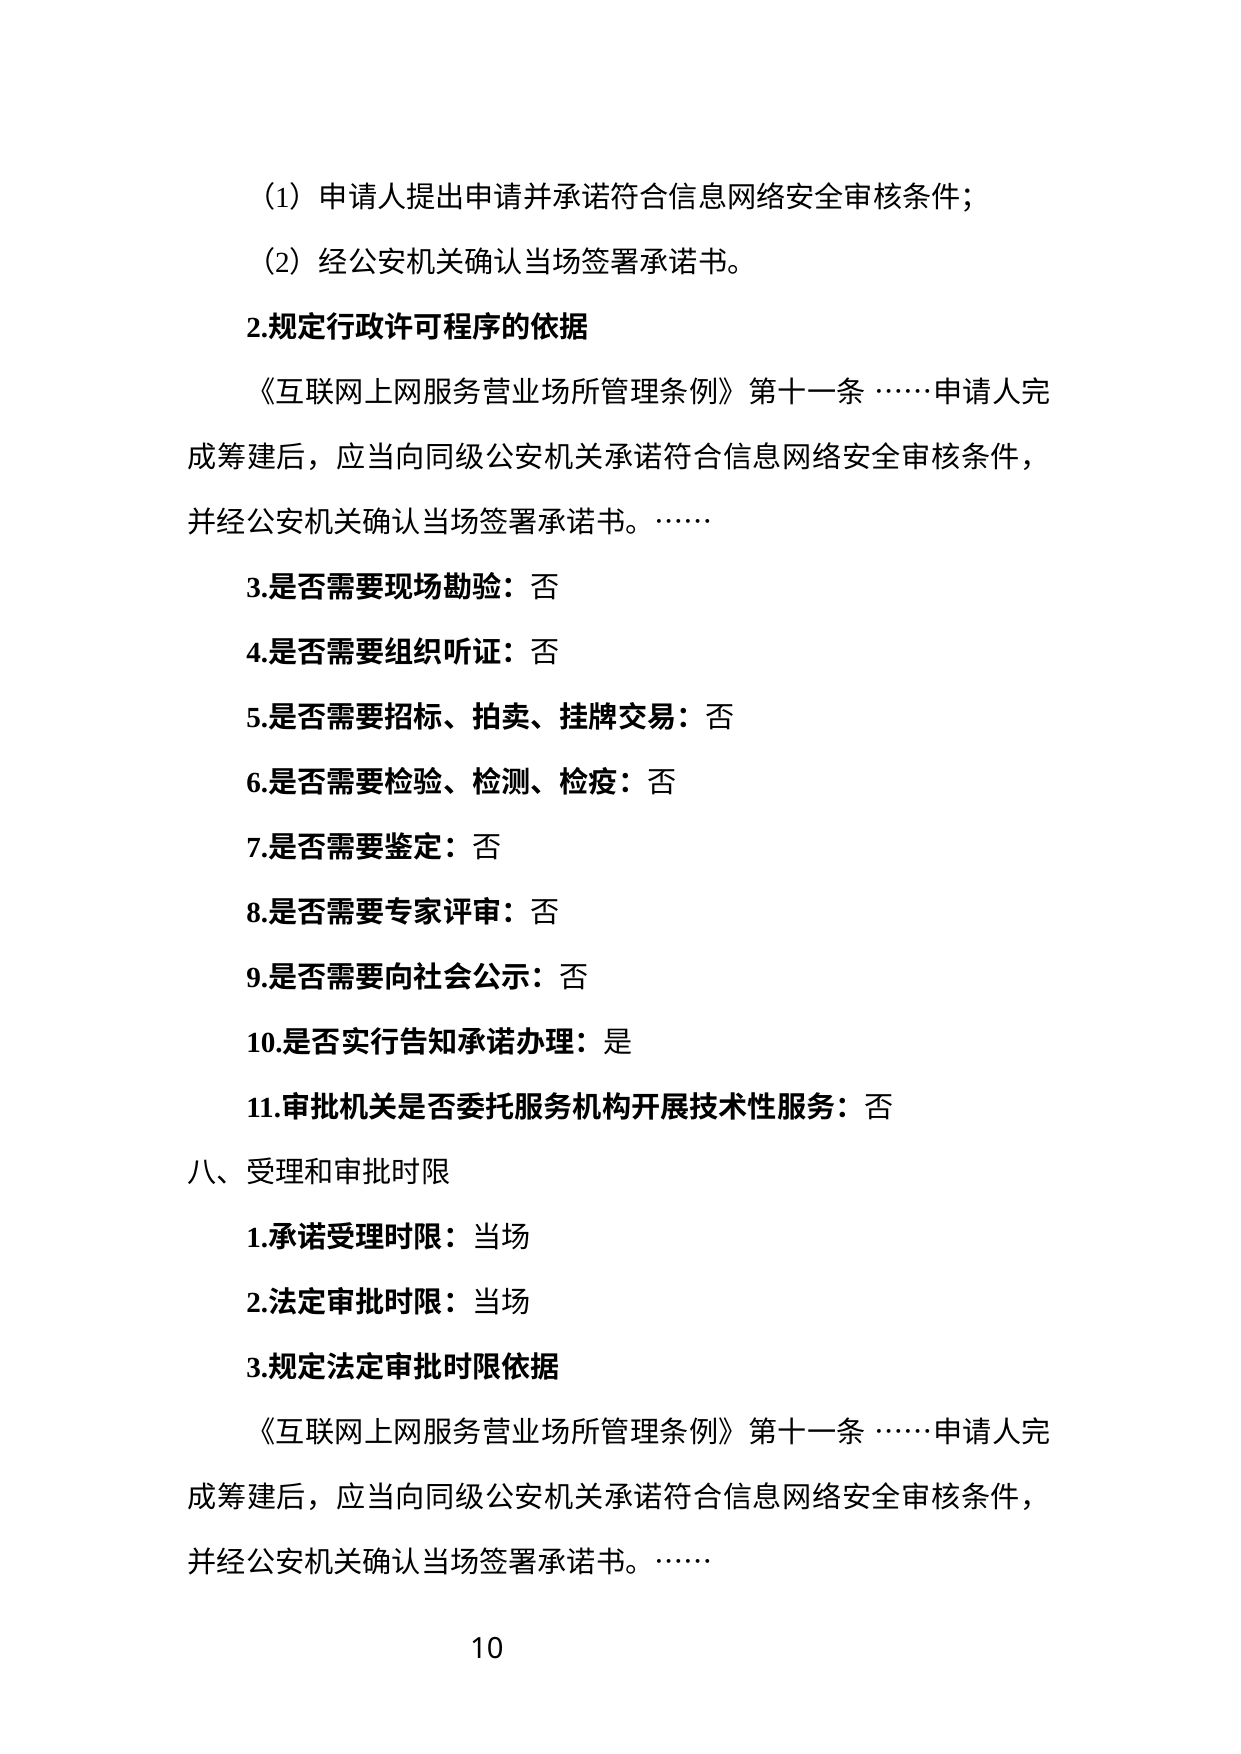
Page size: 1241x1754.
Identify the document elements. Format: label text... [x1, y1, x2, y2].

list 3.规定法定审批时限依据 [187, 1332, 1053, 1397]
text 9.是否需要向社会公示：否 [187, 942, 1053, 1007]
text 5.是否需要招标、拍卖、挂牌交易：否 [187, 682, 1053, 747]
text （1）申请人提出申请并承诺符合信息网络安全审核条件； [187, 162, 1053, 227]
list 八、受理和审批时限 [187, 1137, 1053, 1202]
text 4.是否需要组织听证：否 [187, 617, 1053, 682]
text 6.是否需要检验、检测、检疫：否 [187, 747, 1053, 812]
text 《互联网上网服务营业场所管理条例》第十一条 ……申请人完成筹建后，应当向同级公安机关承诺符合信息网络安全审核条件，并经公安机关确认当场签署承诺书。…… [187, 357, 1053, 552]
list 2.规定行政许可程序的依据 [187, 292, 1053, 357]
text 8.是否需要专家评审：否 [187, 877, 1053, 942]
text 《互联网上网服务营业场所管理条例》第十一条 ……申请人完成筹建后，应当向同级公安机关承诺符合信息网络安全审核条件，并经公安机关确认当场签署承诺书。…… [187, 1397, 1053, 1592]
list 2.法定审批时限：当场 [187, 1267, 1053, 1332]
text （2）经公安机关确认当场签署承诺书。 [187, 227, 1053, 292]
text 1.承诺受理时限：当场 [187, 1202, 1053, 1267]
text 10.是否实行告知承诺办理：是 [187, 1007, 1053, 1072]
text 3.是否需要现场勘验：否 [187, 552, 1053, 617]
text 11.审批机关是否委托服务机构开展技术性服务：否 [187, 1072, 1053, 1137]
text 7.是否需要鉴定：否 [187, 812, 1053, 877]
